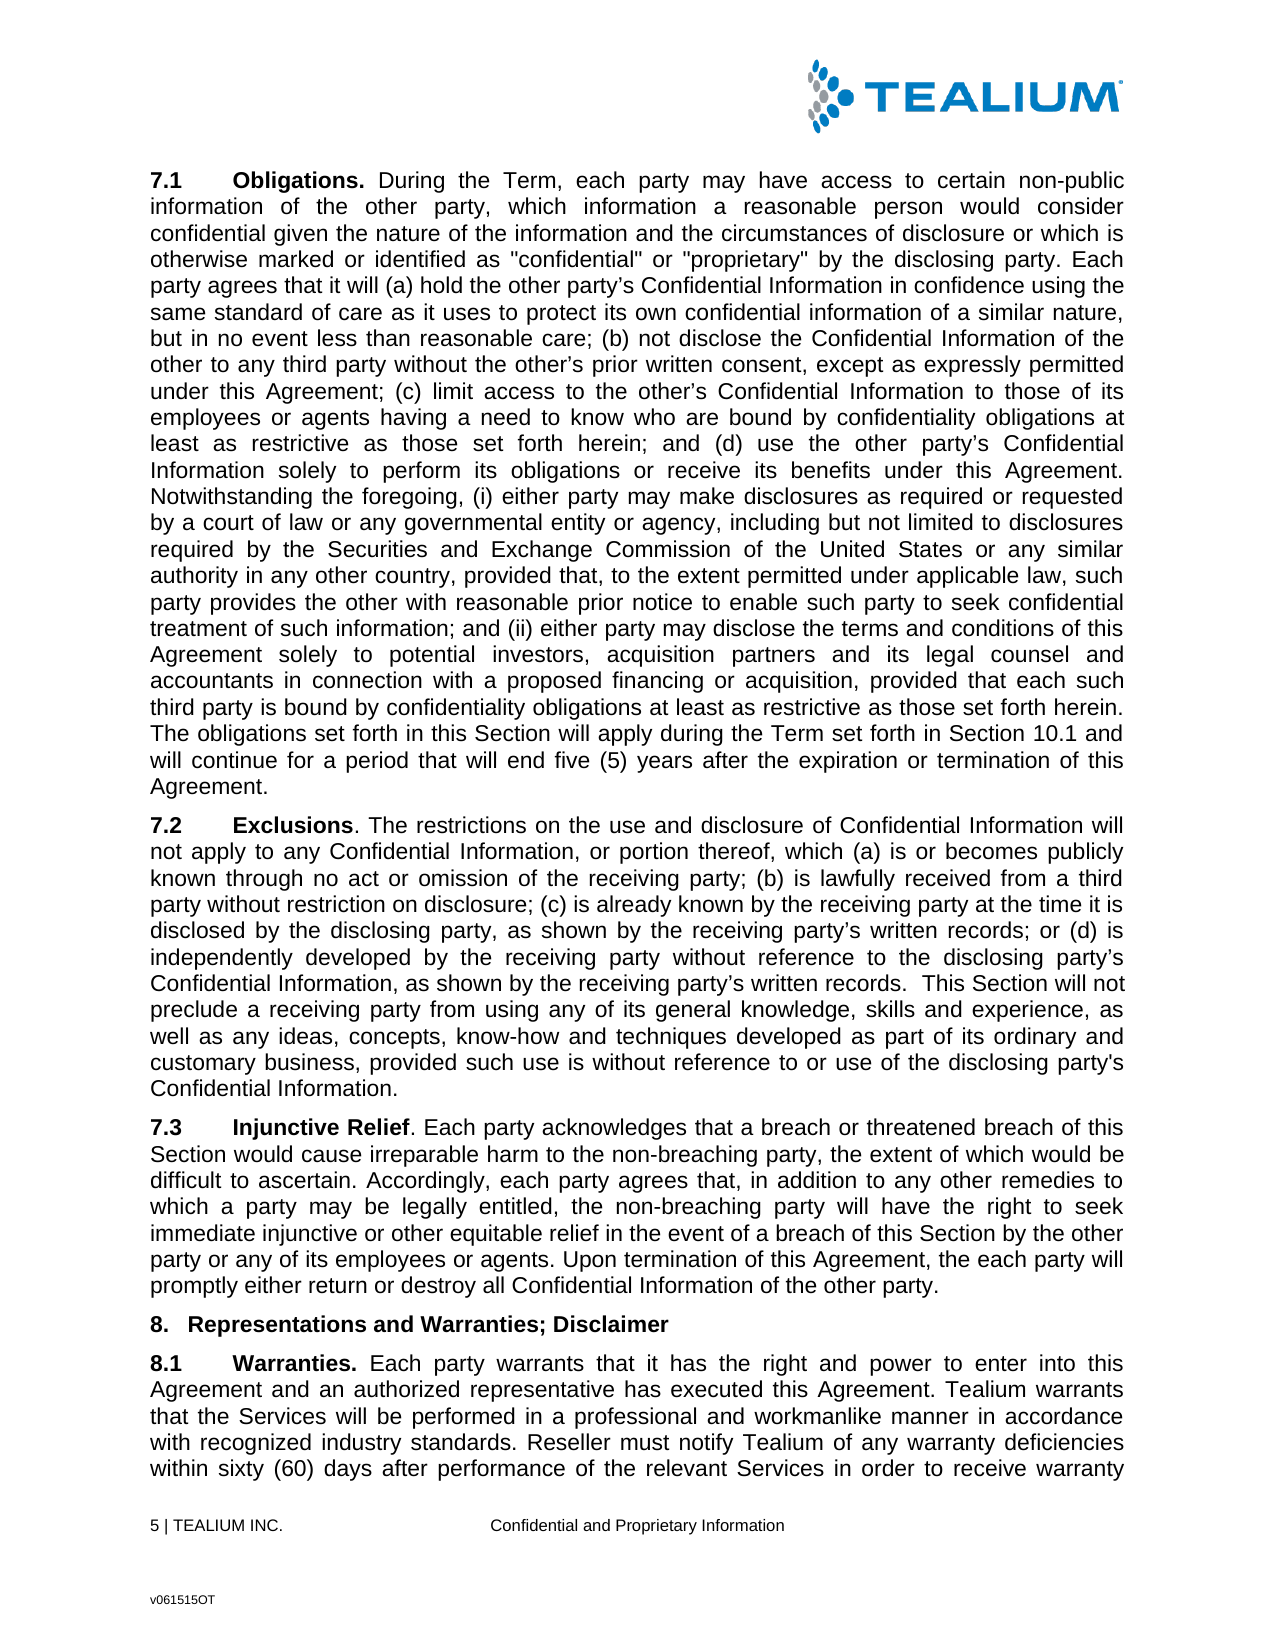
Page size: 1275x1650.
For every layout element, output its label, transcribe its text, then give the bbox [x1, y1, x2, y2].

list Obligations. During the Term, each party may have access to certain non-public information of the other party, which information a reasonable person would consider confidential given the nature of the information and the circumstances of disclosure or which is otherwise marked or identified as "confidential" or "proprietary" by the disclosing party. Each party agrees that it will (a) hold the other party’s Confidential Information in confidence using the same standard of care as it uses to protect its own confidential information of a similar nature, but in no event less than reasonable care; (b) not disclose the Confidential Information of the other to any third party without the other’s prior written consent, except as expressly permitted under this Agreement; (c) limit access to the other’s Confidential Information to those of its employees or agents having a need to know who are bound by confidentiality obligations at least as restrictive as those set forth herein; and (d) use the other party’s Confidential Information solely to perform its obligations or receive its benefits under this Agreement. Notwithstanding the foregoing, (i) either party may make disclosures as required or requested by a court of law or any governmental entity or agency, including but not limited to disclosures required by the Securities and Exchange Commission of the United States or any similar authority in any other country, provided that, to the extent permitted under applicable law, such party provides the other with reasonable prior notice to enable such party to seek confidential treatment of such information; and (ii) either party may disclose the terms and conditions of this Agreement solely to potential investors, acquisition partners and its legal counsel and accountants in connection with a proposed financing or acquisition, provided that each such third party is bound by confidentiality obligations at least as restrictive as those set forth herein. The obligations set forth in this Section will apply during the Term set forth in Section 10.1 and will continue for a period that will end five (5) years after the expiration or termination of this Agreement. [150, 167, 1125, 799]
list Exclusions. The restrictions on the use and disclosure of Confidential Information will not apply to any Confidential Information, or portion thereof, which (a) is or becomes publicly known through no act or omission of the receiving party; (b) is lawfully received from a third party without restriction on disclosure; (c) is already known by the receiving party at the time it is disclosed by the disclosing party, as shown by the receiving party’s written records; or (d) is independently developed by the receiving party without reference to the disclosing party’s Confidential Information, as shown by the receiving party’s written records. This Section will not preclude a receiving party from using any of its general knowledge, skills and experience, as well as any ideas, concepts, know-how and techniques developed as part of its ordinary and customary business, provided such use is without reference to or use of the disclosing party's Confidential Information. [150, 812, 1125, 1102]
list Injunctive Relief. Each party acknowledges that a breach or threatened breach of this Section would cause irreparable harm to the non-breaching party, the extent of which would be difficult to ascertain. Accordingly, each party agrees that, in addition to any other remedies to which a party may be legally entitled, the non-breaching party will have the right to seek immediate injunctive or other equitable relief in the event of a breach of this Section by the other party or any of its employees or agents. Upon termination of this Agreement, the each party will promptly either return or destroy all Confidential Information of the other party. [150, 1114, 1125, 1299]
picture [804, 55, 1125, 138]
list Representations and Warranties; Disclaimer [150, 1311, 1125, 1337]
